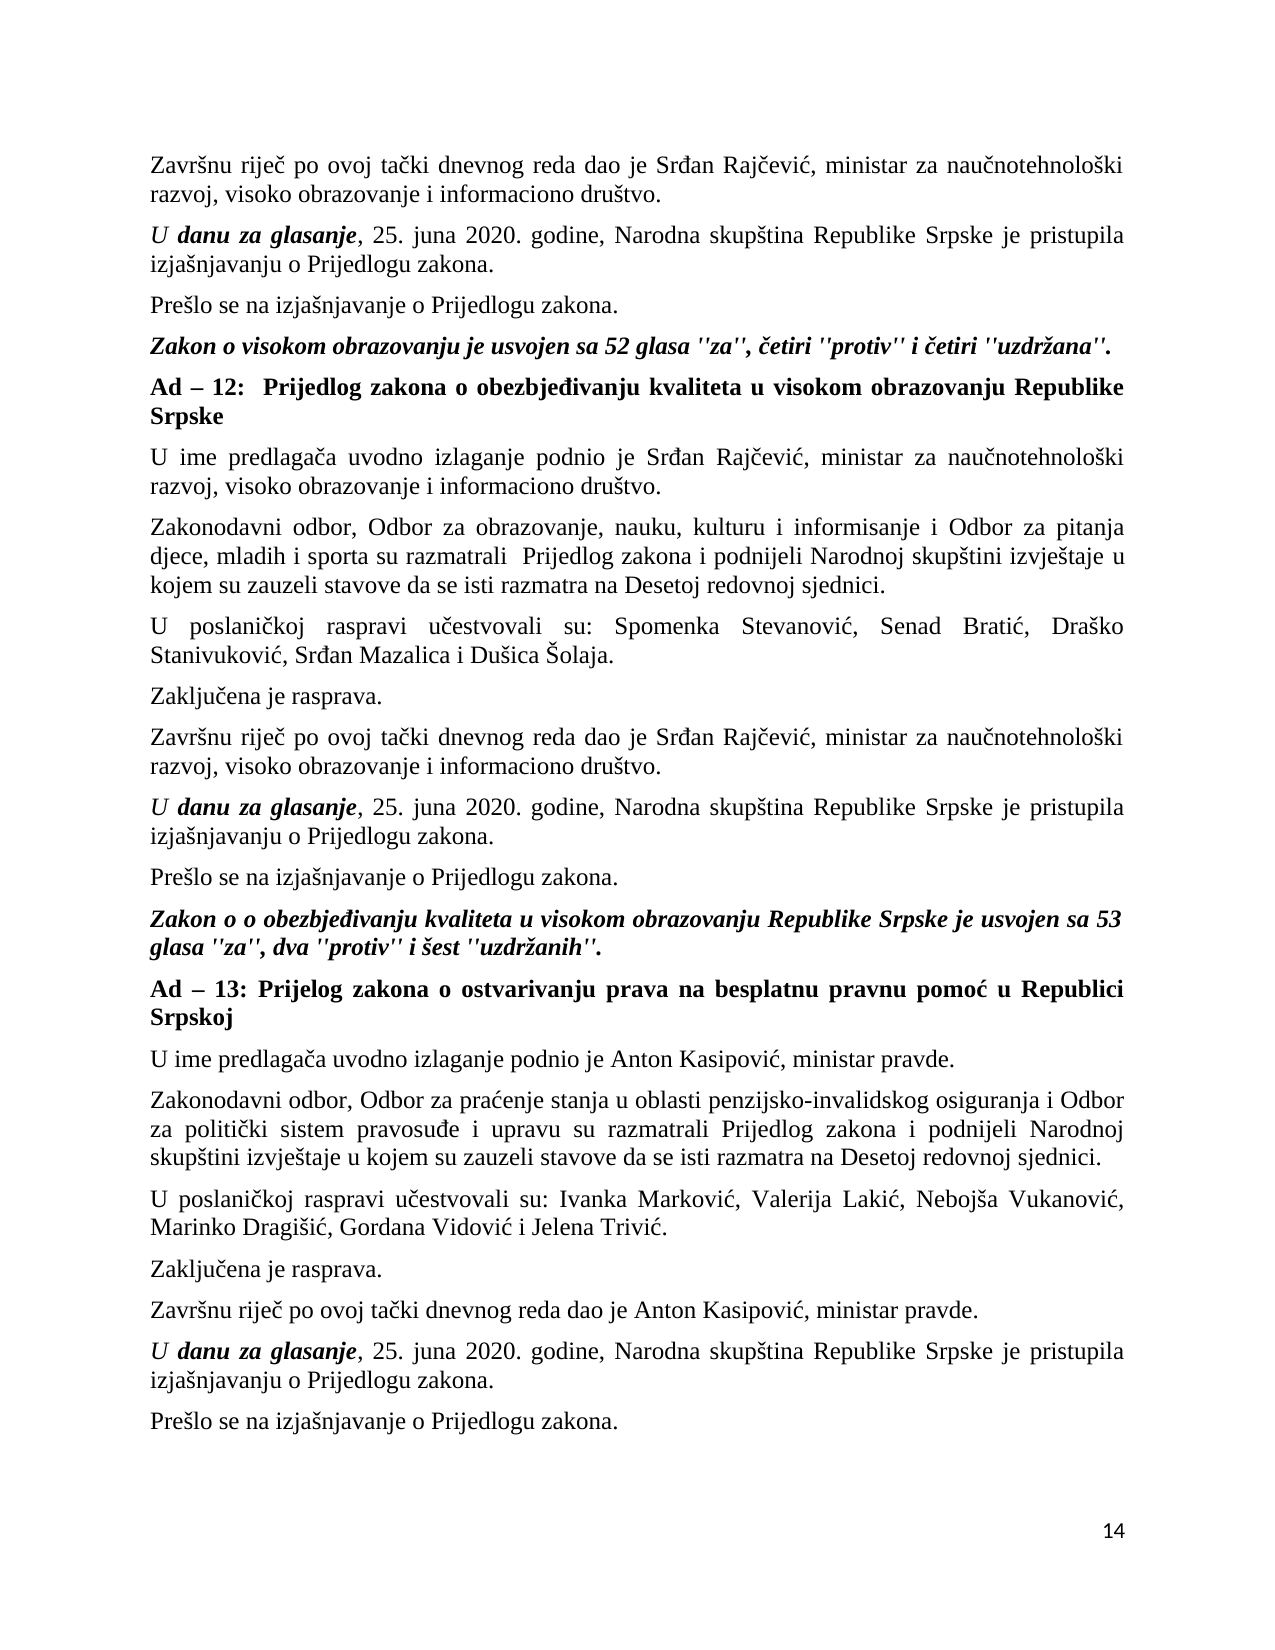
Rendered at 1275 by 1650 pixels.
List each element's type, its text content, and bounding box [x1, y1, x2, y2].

text U poslaničkoj raspravi učestvovali su: Spomenka Stevanović, Senad Bratić, Draško Stanivuković, Srđan Mazalica i Dušica Šolaja. [150, 611, 1125, 669]
text Ad – 13: Prijelog zakona o ostvarivanju prava na besplatnu pravnu pomoć u Republici Srpskoj [150, 974, 1125, 1031]
text U danu za glasanje, 25. juna 2020. godine, Narodna skupština Republike Srpske je pristupila izjašnjavanju o Prijedlogu zakona. [150, 220, 1125, 277]
text Zakon o o obezbjeđivanju kvaliteta u visokom obrazovanju Republike Srpske je usvojen sa 53 glasa ''za'', dva ''protiv'' i šest ''uzdržanih''. [150, 904, 1125, 961]
text U danu za glasanje, 25. juna 2020. godine, Narodna skupština Republike Srpske je pristupila izjašnjavanju o Prijedlogu zakona. [150, 792, 1125, 850]
text Zakonodavni odbor, Odbor za praćenje stanja u oblasti penzijsko-invalidskog osiguranja i Odbor za politički sistem pravosuđe i upravu su razmatrali Prijedlog zakona i podnijeli Narodnoj skupštini izvještaje u kojem su zauzeli stavove da se isti razmatra na Desetoj redovnoj sjednici. [150, 1085, 1125, 1171]
text Završnu riječ po ovoj tački dnevnog reda dao je Srđan Rajčević, ministar za naučnotehnološki razvoj, visoko obrazovanje i informaciono društvo. [150, 150, 1125, 207]
text Prešlo se na izjašnjavanje o Prijedlogu zakona. [150, 290, 1125, 319]
text Zakonodavni odbor, Odbor za obrazovanje, nauku, kulturu i informisanje i Odbor za pitanja djece, mladih i sporta su razmatrali Prijedlog zakona i podnijeli Narodnoj skupštini izvještaje u kojem su zauzeli stavove da se isti razmatra na Desetoj redovnoj sjednici. [150, 512, 1125, 599]
text U poslaničkoj raspravi učestvovali su: Ivanka Marković, Valerija Lakić, Nebojša Vukanović, Marinko Dragišić, Gordana Vidović i Jelena Trivić. [150, 1184, 1125, 1241]
text Zaključena je rasprava. [150, 681, 1125, 710]
text U ime predlagača uvodno izlaganje podnio je Srđan Rajčević, ministar za naučnotehnološki razvoj, visoko obrazovanje i informaciono društvo. [150, 442, 1125, 500]
text Prešlo se na izjašnjavanje o Prijedlogu zakona. [150, 862, 1125, 891]
text Zaključena je rasprava. [150, 1254, 1125, 1282]
text Zakon o visokom obrazovanju je usvojen sa 52 glasa ''za'', četiri ''protiv'' i četiri ''uzdržana''. [150, 331, 1125, 360]
text Završnu riječ po ovoj tački dnevnog reda dao je Anton Kasipović, ministar pravde. [150, 1295, 1125, 1324]
text Završnu riječ po ovoj tački dnevnog reda dao je Srđan Rajčević, ministar za naučnotehnološki razvoj, visoko obrazovanje i informaciono društvo. [150, 722, 1125, 780]
text U ime predlagača uvodno izlaganje podnio je Anton Kasipović, ministar pravde. [150, 1044, 1125, 1072]
text U danu za glasanje, 25. juna 2020. godine, Narodna skupština Republike Srpske je pristupila izjašnjavanju o Prijedlogu zakona. [150, 1336, 1125, 1394]
text Ad – 12: Prijedlog zakona o obezbjeđivanju kvaliteta u visokom obrazovanju Republike Srpske [150, 372, 1125, 430]
text Prešlo se na izjašnjavanje o Prijedlogu zakona. [150, 1406, 1125, 1435]
